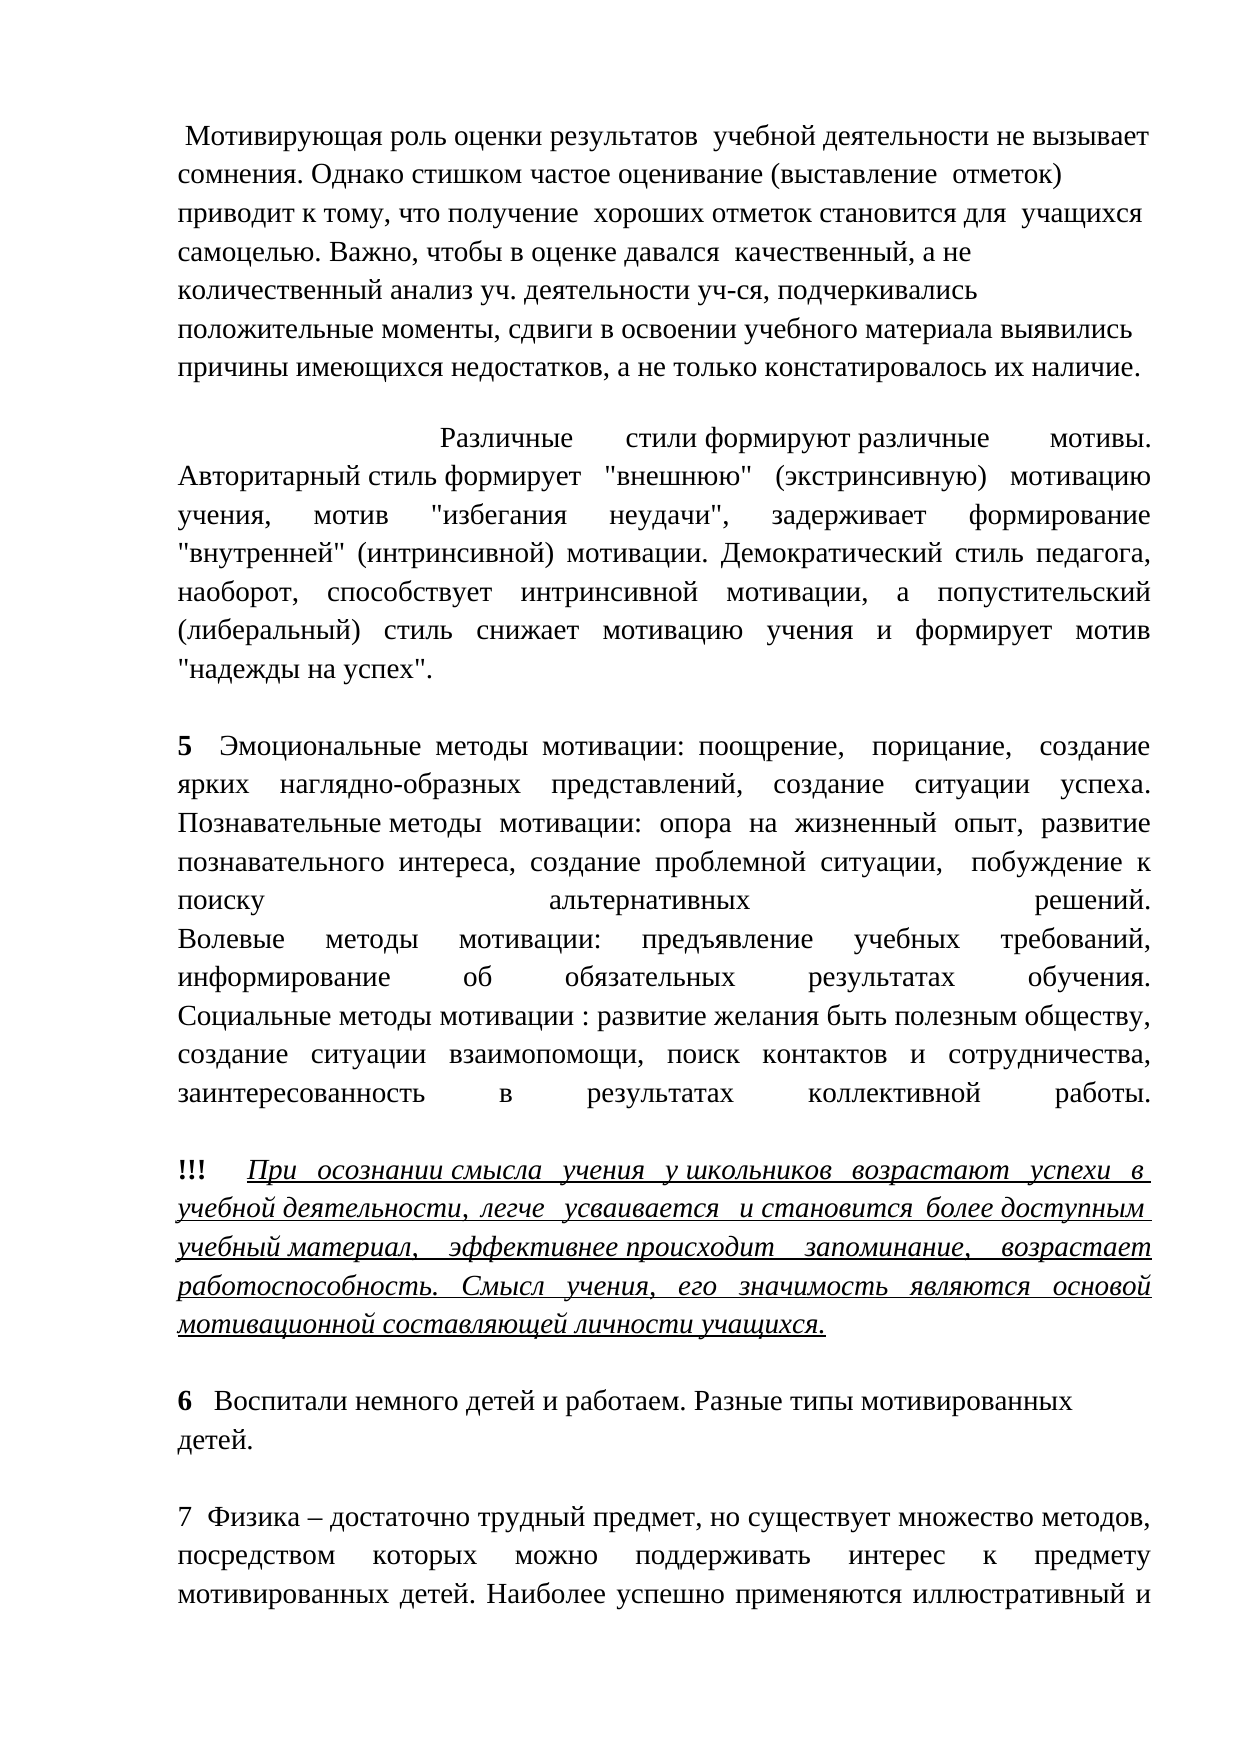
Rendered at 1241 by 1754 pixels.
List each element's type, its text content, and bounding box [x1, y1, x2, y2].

list 6 Воспитали немного детей и работаем. Разные типы мотивированных детей. [177, 1345, 1152, 1455]
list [177, 1460, 1152, 1609]
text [177, 118, 1152, 416]
list 5 Эмоциональные методы мотивации: поощрение, порицание, создание ярких наглядно-образных представлений, создание ситуации успеха. Познавательные методы мотивации: опора на жизненный опыт, развитие познавательного интереса, создание проблемной ситуации, побуждение к поиску альтернативных решений. Волевые методы мотивации: предъявление учебных требований, информирование об обязательных результатах обучения. Социальные методы мотивации : развитие желания быть полезным обществу, создание ситуации взаимопомощи, поиск контактов и сотрудничества, заинтересованность в результатах коллективной работы. !!! При осознании смысла учения у школьников возрастают успехи в учебной деятельности, легче усваивается и становится более доступным учебный материал, эффективнее происходит запоминание, возрастает работоспособность. Смысл учения, его значимость являются основой мотивационной составляющей личности учащихся. [177, 689, 1152, 1220]
text Различные стили формируют различные мотивы. Авторитарный стиль формирует "внешнюю" (экстринсивную) мотивацию учения, мотив "избегания неудачи", задерживает формирование "внутренней" (интринсивной) мотивации. Демократический стиль педагога, наоборот, способствует интринсивной мотивации, а попустительский (либеральный) стиль снижает мотивацию учения и формирует мотив "надежды на успех". [177, 420, 1152, 684]
